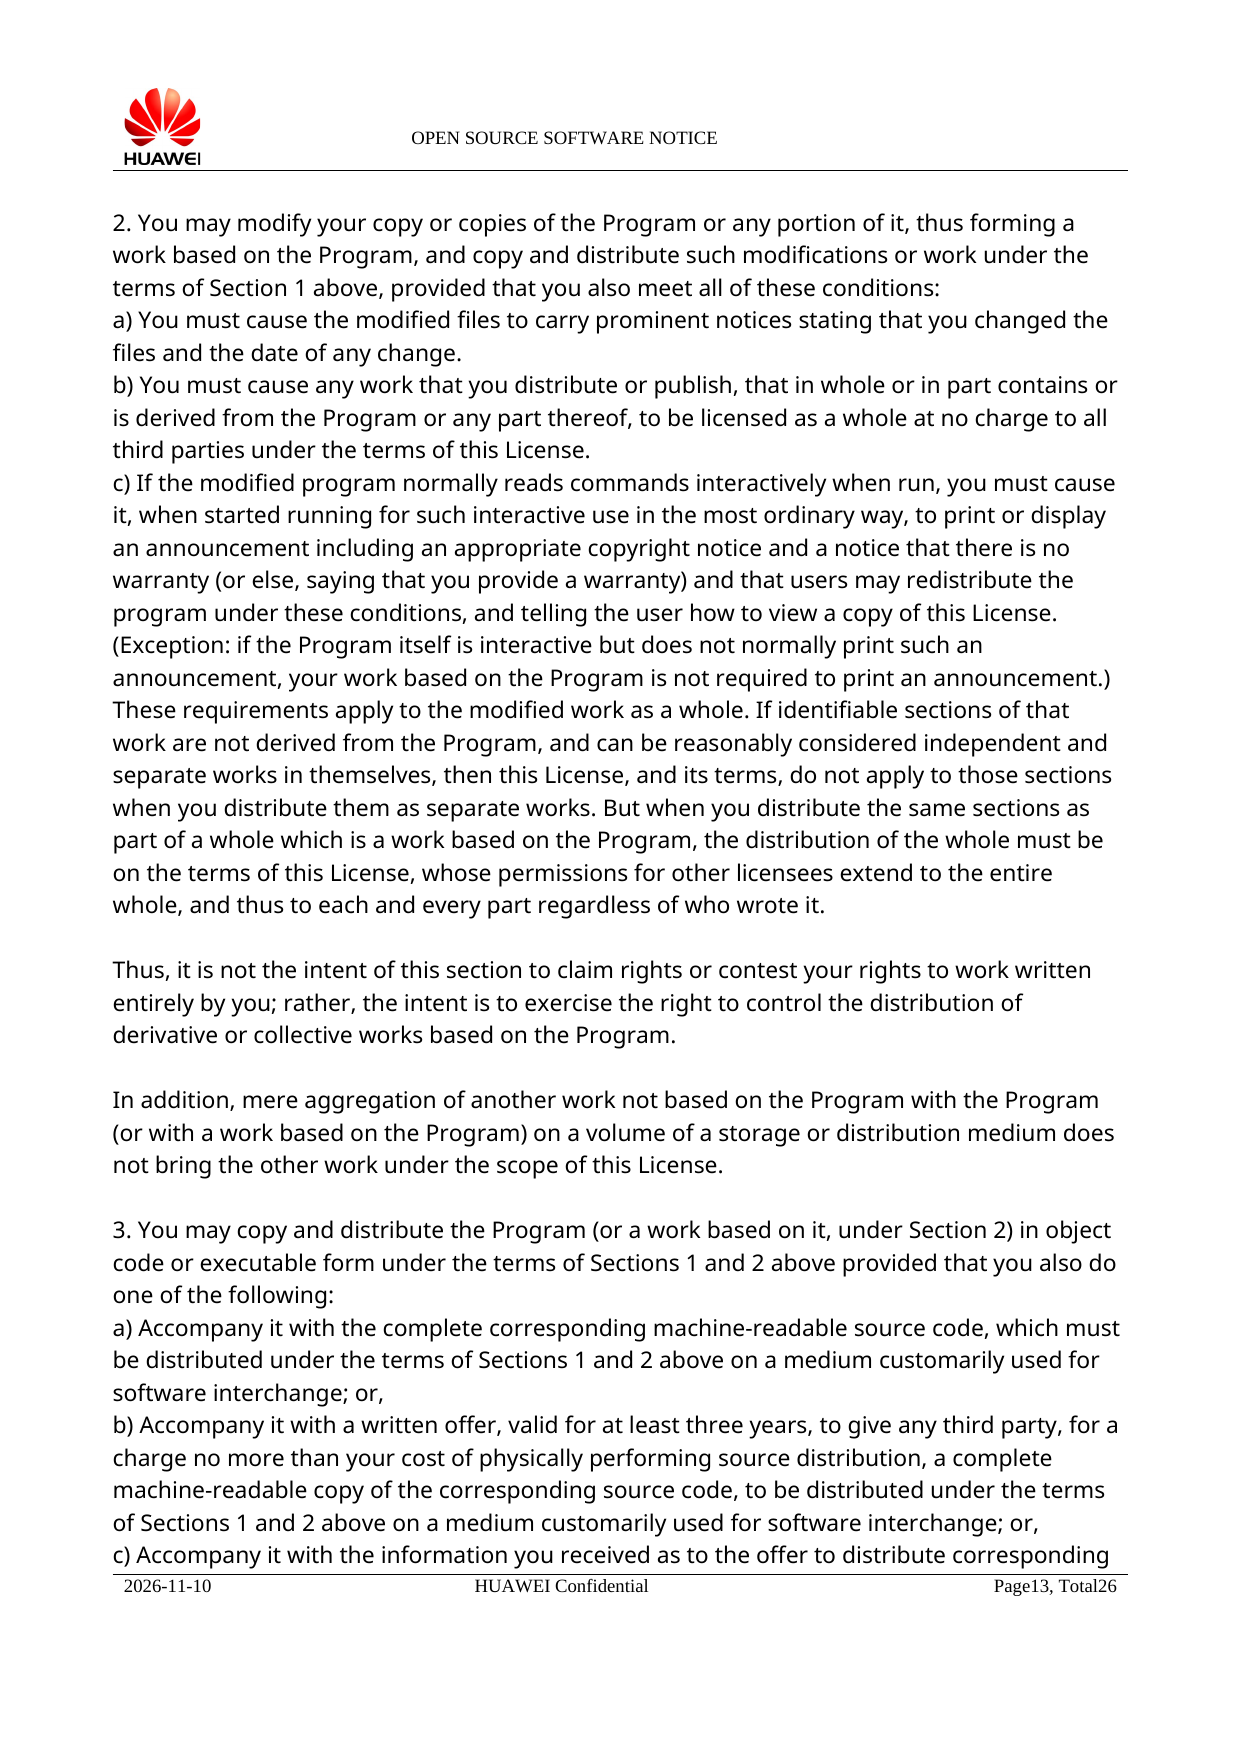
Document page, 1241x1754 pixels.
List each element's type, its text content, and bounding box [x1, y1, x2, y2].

text Thus, it is not the intent of this section to claim rights or contest your rights to work written entirely by you; rather, the intent is to exercise the right to control the distribution of derivative or collective works based on the Program. [112, 954, 1128, 1051]
text a) Accompany it with the complete corresponding machine-readable source code, which must be distributed under the terms of Sections 1 and 2 above on a medium customarily used for software interchange; or, [112, 1311, 1128, 1409]
picture [124, 88, 201, 165]
text In addition, mere aggregation of another work not based on the Program with the Program (or with a work based on the Program) on a volume of a storage or distribution medium does not bring the other work under the scope of this License. [112, 1084, 1128, 1181]
text a) You must cause the modified files to carry prominent notices stating that you changed the files and the date of any change. [112, 304, 1128, 369]
text c) If the modified program normally reads commands interactively when run, you must cause it, when started running for such interactive use in the most ordinary way, to print or display an announcement including an appropriate copyright notice and a notice that there is no warranty (or else, saying that you provide a warranty) and that users may redistribute the program under these conditions, and telling the user how to view a copy of this License. (Exception: if the Program itself is interactive but does not normally print such an announcement, your work based on the Program is not required to print an announcement.) [112, 466, 1128, 694]
text b) You must cause any work that you distribute or publish, that in whole or in part contains or is derived from the Program or any part thereof, to be licensed as a whole at no charge to all third parties under the terms of this License. [112, 369, 1128, 466]
text b) Accompany it with a written offer, valid for at least three years, to give any third party, for a charge no more than your cost of physically performing source distribution, a complete machine-readable copy of the corresponding source code, to be distributed under the terms of Sections 1 and 2 above on a medium customarily used for software interchange; or, [112, 1409, 1128, 1539]
text 2. You may modify your copy or copies of the Program or any portion of it, thus forming a work based on the Program, and copy and distribute such modifications or work under the terms of Section 1 above, provided that you also meet all of these conditions: [112, 206, 1128, 304]
text These requirements apply to the modified work as a whole. If identifiable sections of that work are not derived from the Program, and can be reasonably considered independent and separate works in themselves, then this License, and its terms, do not apply to those sections when you distribute them as separate works. But when you distribute the same sections as part of a whole which is a work based on the Program, the distribution of the whole must be on the terms of this License, whose permissions for other licensees extend to the entire whole, and thus to each and every part regardless of who wrote it. [112, 694, 1128, 921]
text 3. You may copy and distribute the Program (or a work based on it, under Section 2) in object code or executable form under the terms of Sections 1 and 2 above provided that you also do one of the following: [112, 1214, 1128, 1311]
